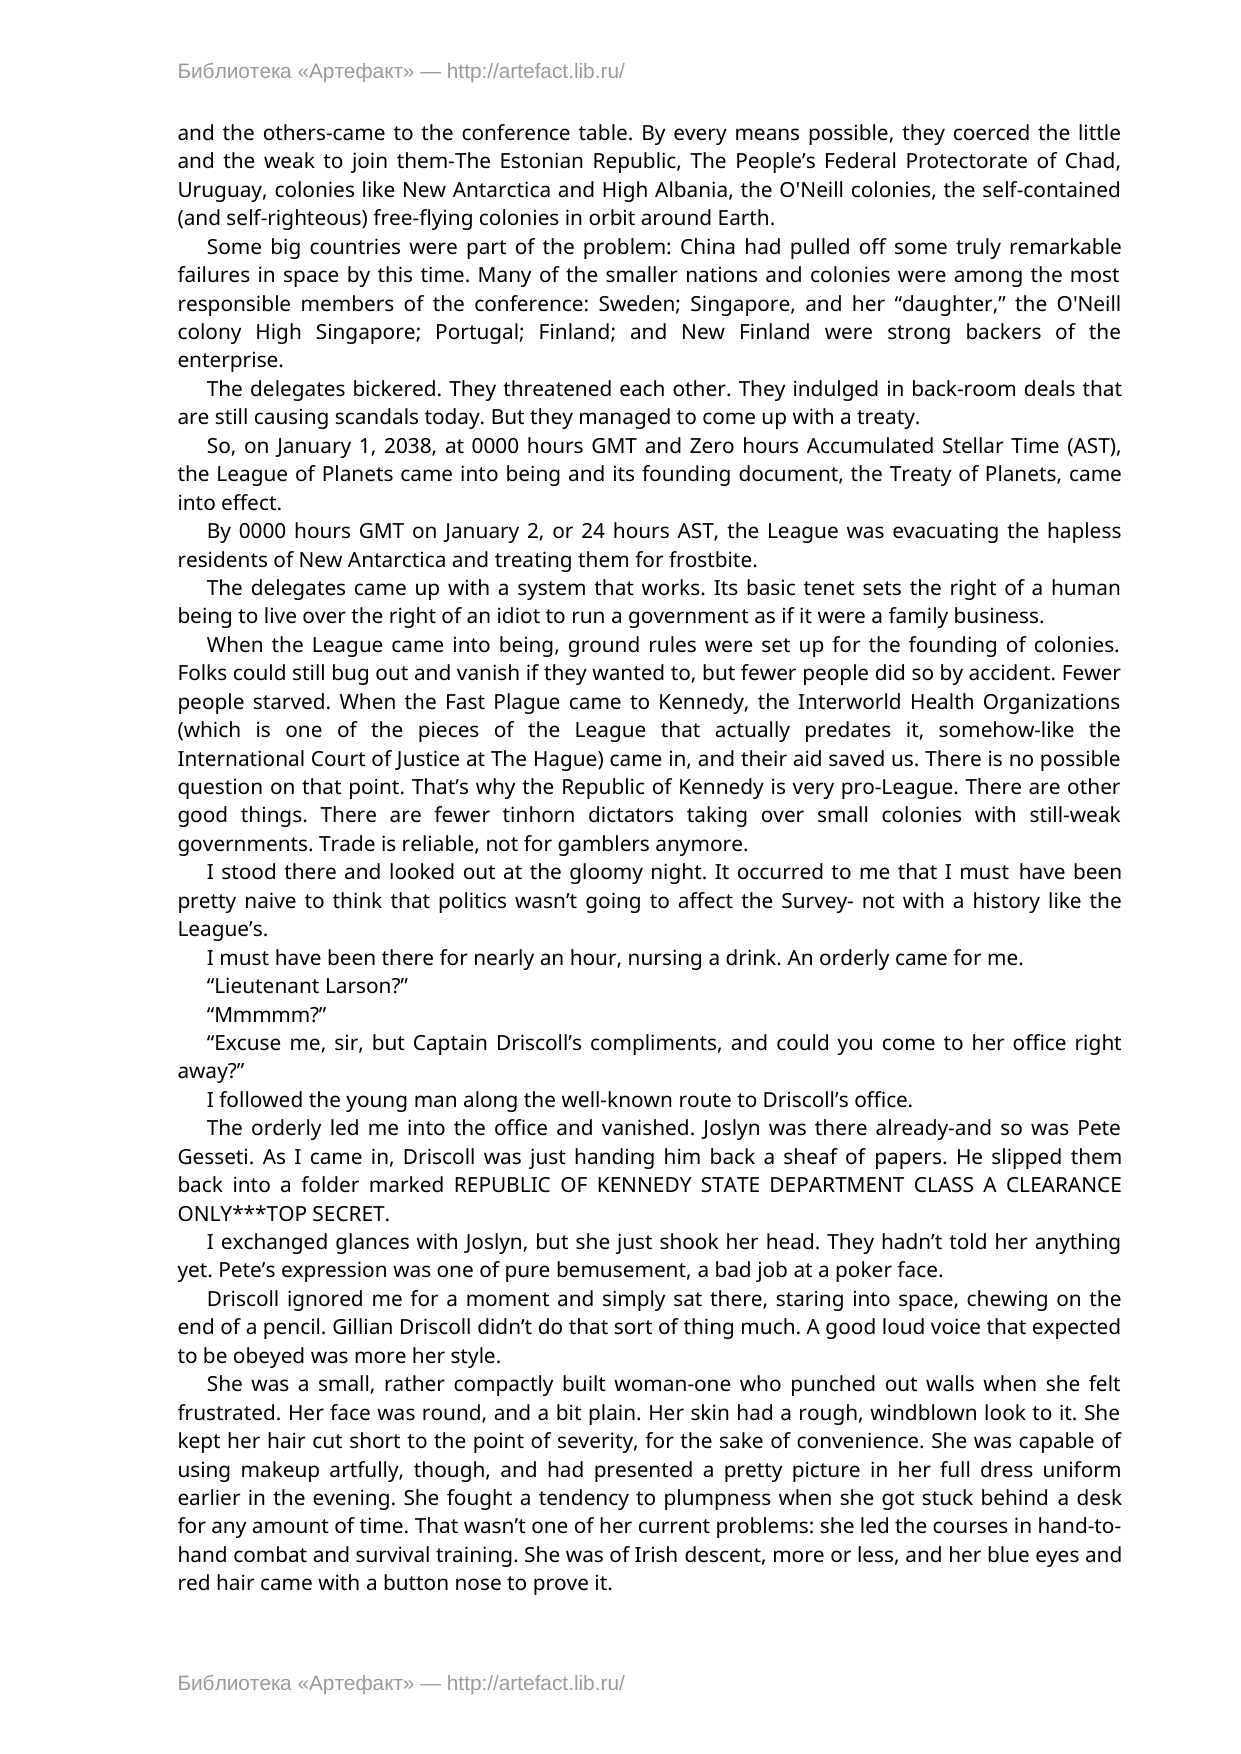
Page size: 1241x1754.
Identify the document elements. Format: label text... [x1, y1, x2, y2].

text By 0000 hours GMT on January 2, or 24 hours AST, the League was evacuating the hapless residents of New Antarctica and treating them for frostbite. [177, 516, 1122, 573]
text I exchanged glances with Joslyn, but she just shook her head. They hadn’t told her anything yet. Pete’s expression was one of pure bemusement, a bad job at a poker face. [177, 1227, 1122, 1284]
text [177, 118, 1122, 232]
text The delegates bickered. They threatened each other. They indulged in back-room deals that are still causing scandals today. But they managed to come up with a treaty. [177, 374, 1122, 431]
text “Mmmmm?” [177, 1000, 1122, 1028]
text So, on January 1, 2038, at 0000 hours GMT and Zero hours Accumulated Stellar Time (AST), the League of Planets came into being and its founding document, the Treaty of Planets, came into effect. [177, 431, 1122, 516]
text When the League came into being, ground rules were set up for the founding of colonies. Folks could still bug out and vanish if they wanted to, but fewer people did so by accident. Fewer people starved. When the Fast Plague came to Kennedy, the Interworld Health Organizations (which is one of the pieces of the League that actually predates it, somehow-like the International Court of Justice at The Hague) came in, and their aid saved us. There is no possible question on that point. That’s why the Republic of Kennedy is very pro-League. There are other good things. There are fewer tinhorn dictators taking over small colonies with still-weak governments. Trade is reliable, not for gamblers anymore. [177, 630, 1122, 857]
text “Lieutenant Larson?” [177, 971, 1122, 1000]
text I followed the young man along the well-known route to Driscoll’s office. [177, 1085, 1122, 1113]
text The orderly led me into the office and vanished. Joslyn was there already-and so was Pete Gesseti. As I came in, Driscoll was just handing him back a sheaf of papers. He slipped them back into a folder marked REPUBLIC OF KENNEDY STATE DEPARTMENT CLASS A CLEARANCE ONLY***TOP SECRET. [177, 1113, 1122, 1227]
text I must have been there for nearly an hour, nursing a drink. An orderly came for me. [177, 943, 1122, 971]
text Some big countries were part of the problem: China had pulled off some truly remarkable failures in space by this time. Many of the smaller nations and colonies were among the most responsible members of the conference: Sweden; Singapore, and her “daughter,” the O'Neill colony High Singapore; Portugal; Finland; and New Finland were strong backers of the enterprise. [177, 232, 1122, 374]
text Driscoll ignored me for a moment and simply sat there, staring into space, chewing on the end of a pencil. Gillian Driscoll didn’t do that sort of thing much. A good loud voice that expected to be obeyed was more her style. [177, 1284, 1122, 1369]
text The delegates came up with a system that works. Its basic tenet sets the right of a human being to live over the right of an idiot to run a government as if it were a family business. [177, 573, 1122, 630]
text “Excuse me, sir, but Captain Driscoll’s compliments, and could you come to her office right away?” [177, 1028, 1122, 1085]
text She was a small, rather compactly built woman-one who punched out walls when she felt frustrated. Her face was round, and a bit plain. Her skin had a rough, windblown look to it. She kept her hair cut short to the point of severity, for the sake of convenience. She was capable of using makeup artfully, though, and had presented a pretty picture in her full dress uniform earlier in the evening. She fought a tendency to plumpness when she got stuck behind a desk for any amount of time. That wasn’t one of her current problems: she led the courses in hand-to-hand combat and survival training. She was of Irish descent, more or less, and her blue eyes and red hair came with a button nose to prove it. [177, 1369, 1122, 1597]
text I stood there and looked out at the gloomy night. It occurred to me that I must have been pretty naive to think that politics wasn’t going to affect the Survey- not with a history like the League’s. [177, 857, 1122, 943]
